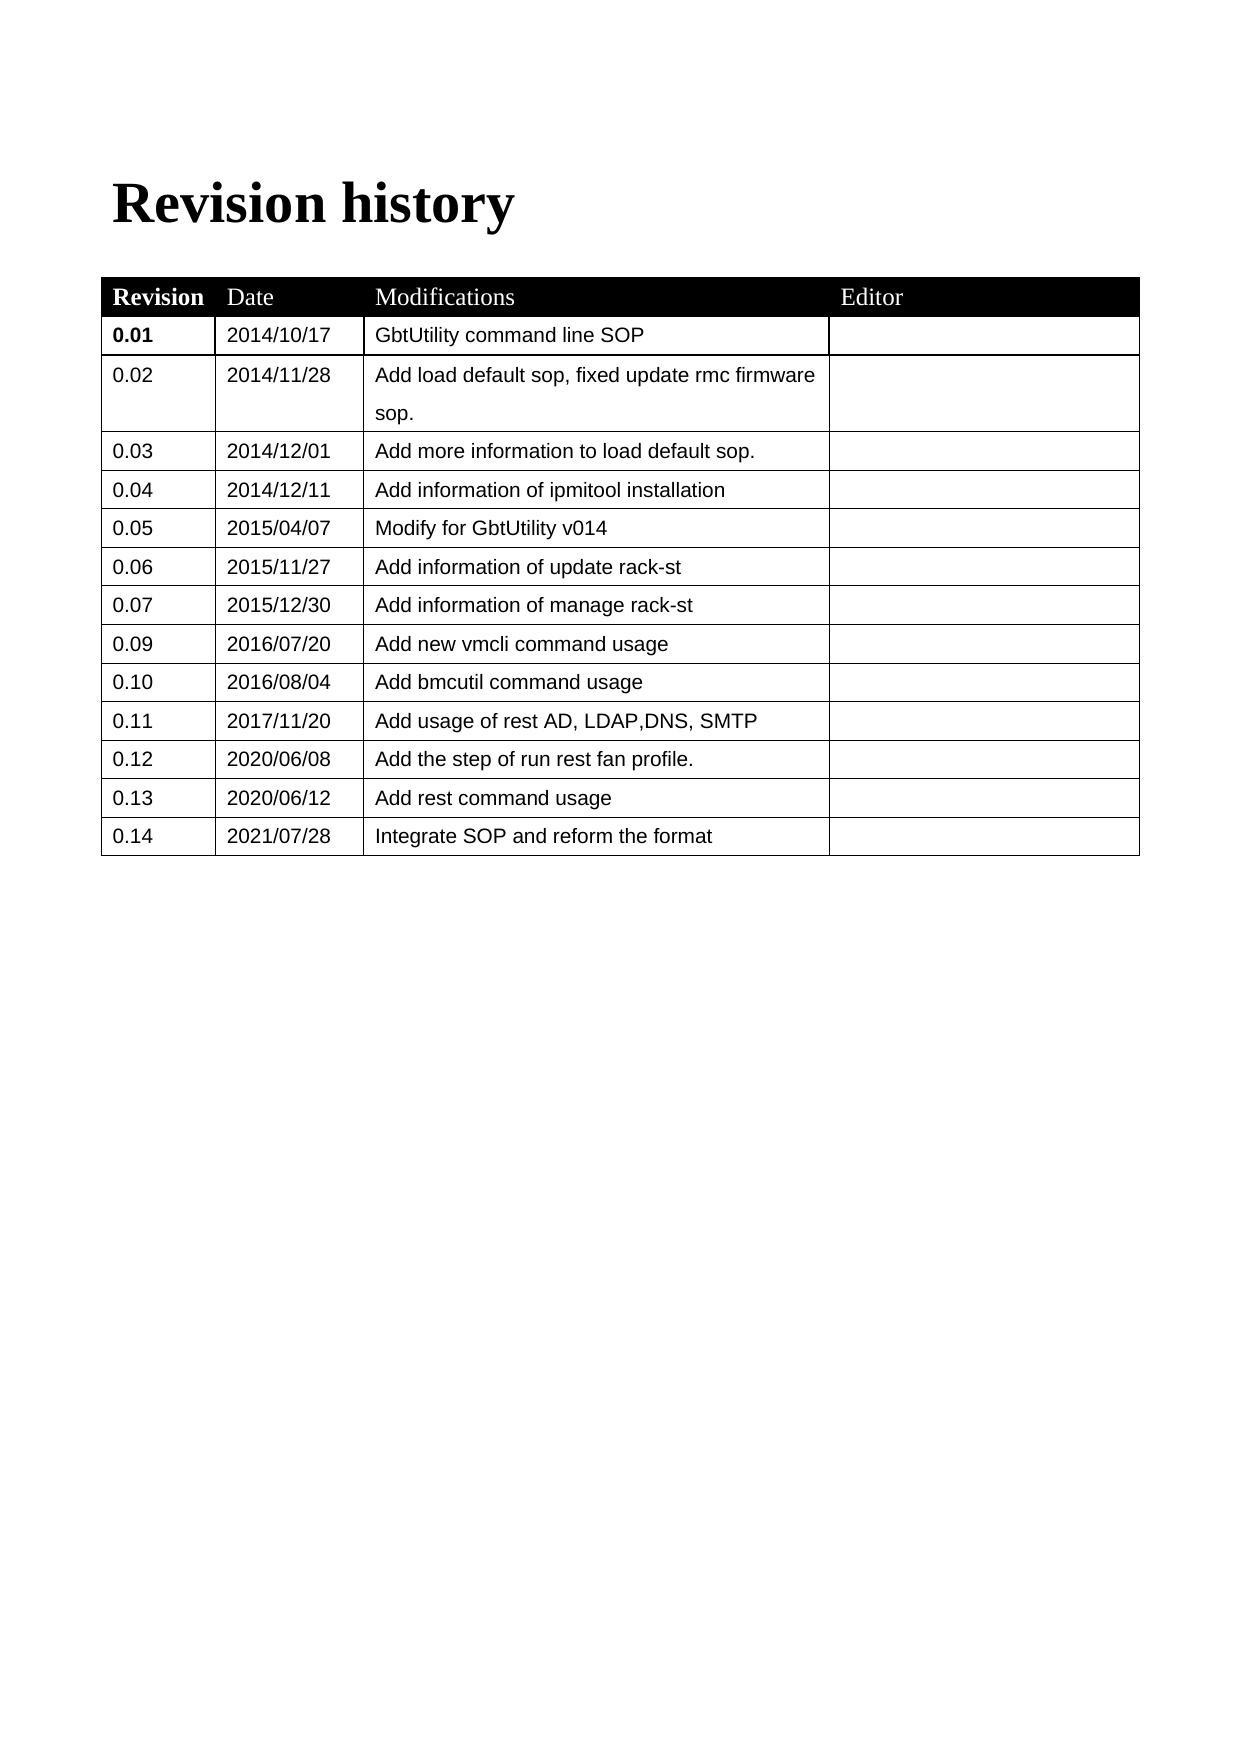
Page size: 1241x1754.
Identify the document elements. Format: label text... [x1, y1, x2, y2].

table_cell [830, 548, 1139, 585]
table_cell 2020/06/08 [216, 741, 363, 778]
table_cell 0.09 [102, 625, 215, 662]
table_cell [830, 625, 1139, 662]
table_cell Add more information to load default sop. [364, 432, 829, 470]
table_cell [830, 741, 1139, 778]
table_cell 2016/07/20 [216, 625, 363, 662]
table_cell [830, 471, 1139, 508]
table_cell 2014/10/17 [216, 317, 363, 354]
table_header 2014/11/28 [216, 356, 363, 431]
table_cell 0.03 [102, 432, 215, 470]
table_cell Add new vmcli command usage [364, 625, 829, 662]
table_cell 0.14 [102, 818, 215, 855]
table_header Modifications [364, 278, 829, 316]
table_cell 2016/08/04 [216, 664, 363, 701]
table_cell [830, 779, 1139, 817]
table_cell 0.01 [102, 317, 214, 354]
table_cell 0.11 [102, 702, 215, 739]
table_cell 0.06 [102, 548, 215, 585]
table_cell 2015/12/30 [216, 586, 363, 624]
table_cell 2015/04/07 [216, 509, 363, 547]
table_header 0.02 [102, 356, 215, 431]
table_cell 0.12 [102, 741, 215, 778]
table_cell 2015/11/27 [216, 548, 363, 585]
table_cell 2021/07/28 [216, 818, 363, 855]
table_cell 2017/11/20 [216, 702, 363, 739]
table_cell 0.13 [102, 779, 215, 817]
table_cell Add rest command usage [364, 779, 829, 817]
table_cell Integrate SOP and reform the format [364, 818, 829, 855]
table_cell 0.07 [102, 586, 215, 624]
table_cell 0.10 [102, 664, 215, 701]
table_cell [830, 317, 1139, 354]
table_cell [830, 432, 1139, 470]
table_cell Add information of ipmitool installation [364, 471, 829, 508]
table_cell Add information of update rack-st [364, 548, 829, 585]
table_header Date [216, 278, 363, 316]
table_cell 0.05 [102, 509, 215, 547]
table_cell 0.04 [102, 471, 215, 508]
table_cell GbtUtility command line SOP [365, 317, 828, 354]
table_header Add load default sop, fixed update rmc firmware sop. [364, 356, 829, 431]
table_header Revision [102, 278, 215, 316]
table_cell 2020/06/12 [216, 779, 363, 817]
table_header Editor [830, 278, 1139, 316]
table_cell Modify for GbtUtility v014 [364, 509, 829, 547]
table_cell 2014/12/01 [216, 432, 363, 470]
table_cell [830, 509, 1139, 547]
table_header [830, 356, 1139, 431]
table_cell [830, 818, 1139, 855]
table_cell 2014/12/11 [216, 471, 363, 508]
table_cell Add the step of run rest fan profile. [364, 741, 829, 778]
table_cell [830, 586, 1139, 624]
table_cell Add usage of rest AD, LDAP,DNS, SMTP [364, 702, 829, 739]
table_cell [830, 664, 1139, 701]
table_cell Add information of manage rack-st [364, 586, 829, 624]
table_cell [830, 702, 1139, 739]
table_cell Add bmcutil command usage [364, 664, 829, 701]
text Revision history [112, 164, 1128, 239]
